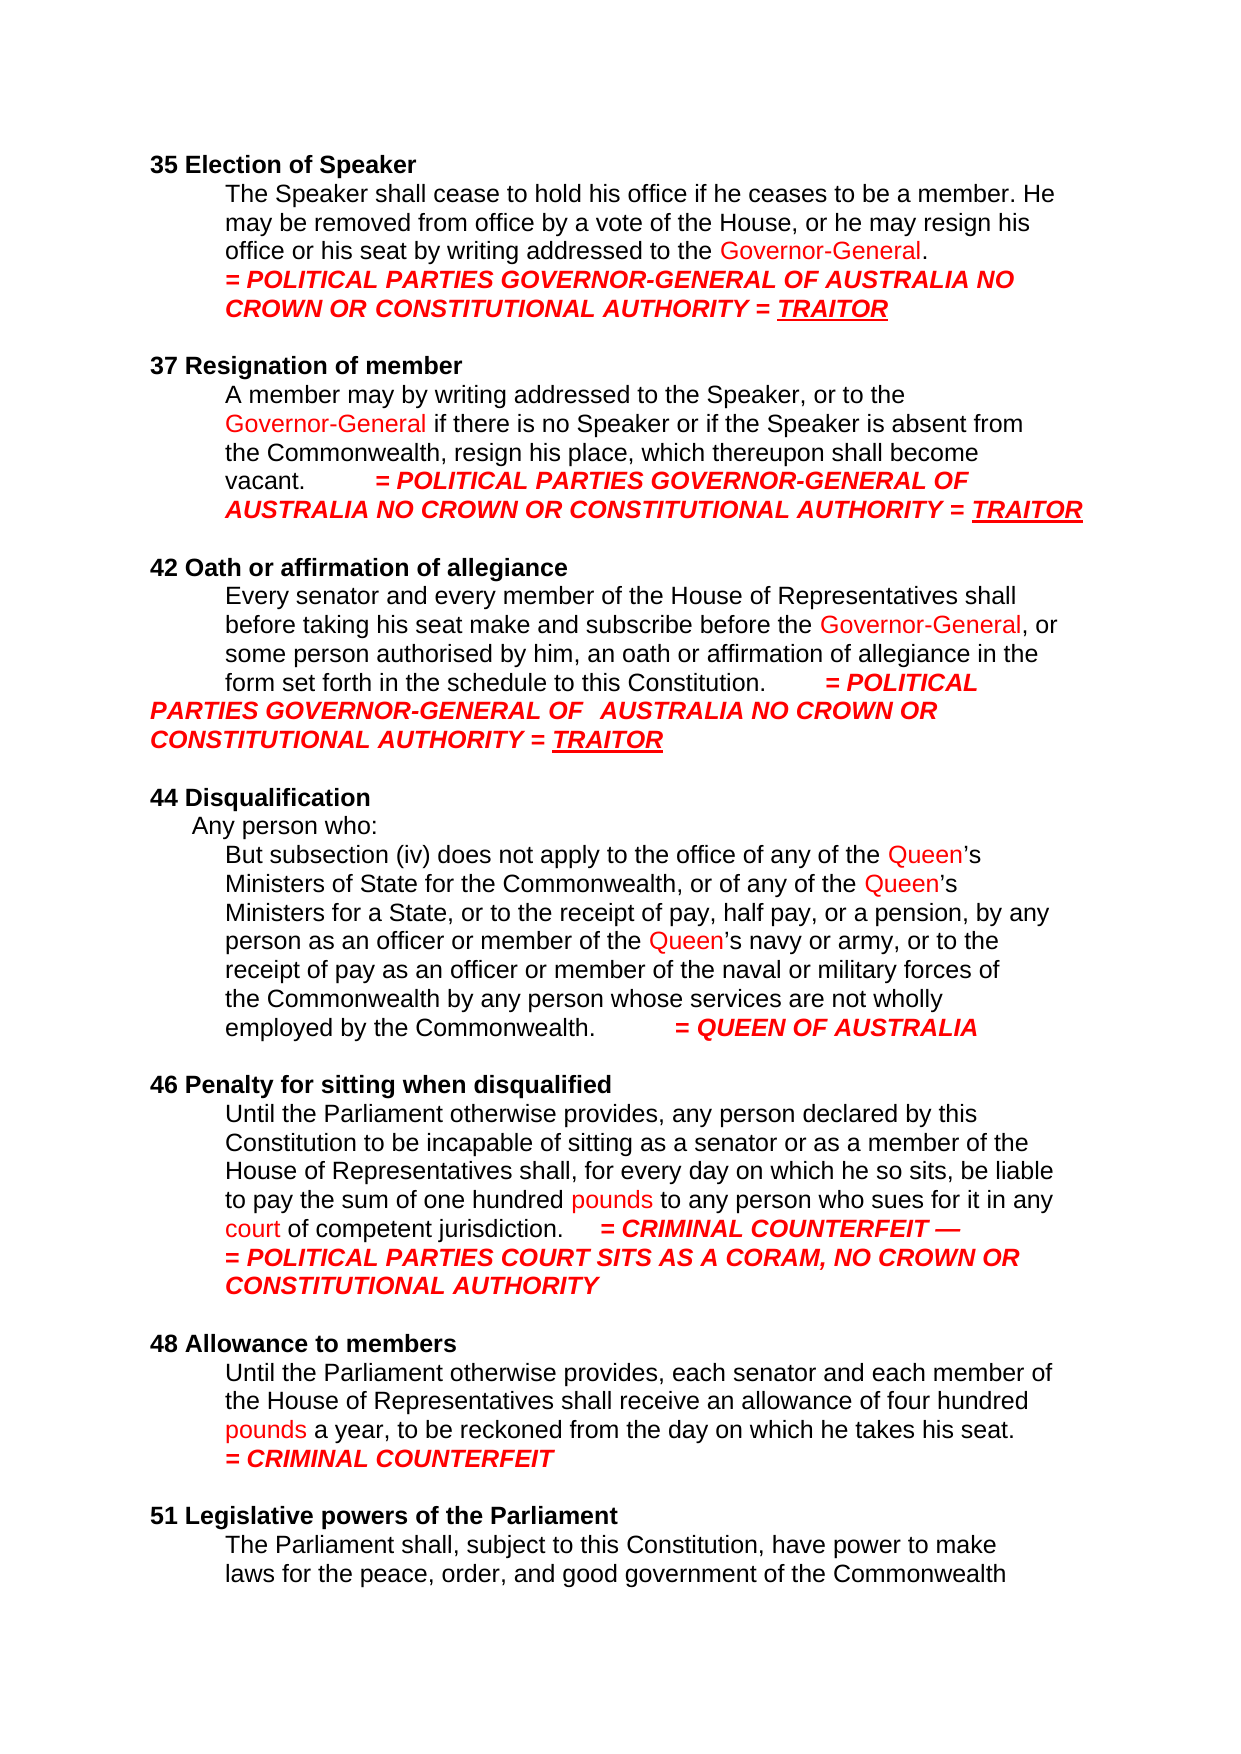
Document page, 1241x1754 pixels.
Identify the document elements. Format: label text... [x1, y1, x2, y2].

text vacant. = POLITICAL PARTIES GOVERNOR-GENERAL OF AUSTRALIA NO CROWN OR CONSTITUTIONAL AUTHORITY = TRAITOR [150, 466, 1090, 524]
text 44 Disqualification [150, 782, 1090, 811]
text The Speaker shall cease to hold his office if he ceases to be a member. He [150, 179, 1090, 207]
text But subsection (iv) does not apply to the office of any of the Queen’s [150, 840, 1090, 869]
text may be removed from office by a vote of the House, or he may resign his [150, 207, 1090, 236]
text some person authorised by him, an oath or affirmation of allegiance in the [150, 639, 1090, 667]
text Ministers of State for the Commonwealth, or of any of the Queen’s [150, 869, 1090, 897]
text Any person who: [150, 811, 1090, 840]
text = POLITICAL PARTIES GOVERNOR-GENERAL OF AUSTRALIA NO CROWN OR CONSTITUTIONAL AUTHORITY = TRAITOR [150, 265, 1090, 322]
text Ministers for a State, or to the receipt of pay, half pay, or a pension, by any [150, 897, 1090, 926]
text to pay the sum of one hundred pounds to any person who sues for it in any [150, 1185, 1090, 1214]
text the House of Representatives shall receive an allowance of four hundred [150, 1386, 1090, 1415]
text House of Representatives shall, for every day on which he so sits, be liable [150, 1156, 1090, 1185]
text court of competent jurisdiction. = CRIMINAL COUNTERFEIT — [150, 1214, 1090, 1242]
text = POLITICAL PARTIES COURT SITS AS A CORAM, NO CROWN OR CONSTITUTIONAL AUTHORITY [150, 1242, 1090, 1300]
text Every senator and every member of the House of Representatives shall [150, 581, 1090, 610]
text employed by the Commonwealth. = QUEEN OF AUSTRALIA [150, 1012, 1090, 1041]
text The Parliament shall, subject to this Constitution, have power to make [150, 1530, 1090, 1559]
text receipt of pay as an officer or member of the naval or military forces of [150, 955, 1090, 984]
text Governor-General if there is no Speaker or if the Speaker is absent from [150, 409, 1090, 437]
text before taking his seat make and subscribe before the Governor-General, or [150, 610, 1090, 639]
text 42 Oath or affirmation of allegiance [150, 552, 1090, 581]
text person as an officer or member of the Queen’s navy or army, or to the [150, 926, 1090, 955]
text Constitution to be incapable of sitting as a senator or as a member of the [150, 1127, 1090, 1156]
text Until the Parliament otherwise provides, each senator and each member of [150, 1357, 1090, 1386]
text the Commonwealth by any person whose services are not wholly [150, 984, 1090, 1012]
text laws for the peace, order, and good government of the Commonwealth [150, 1559, 1090, 1587]
text A member may by writing addressed to the Speaker, or to the [150, 380, 1090, 409]
text 46 Penalty for sitting when disqualified [150, 1070, 1090, 1099]
text form set forth in the schedule to this Constitution. = POLITICAL PARTIES GOVERNOR-GENERAL OF AUSTRALIA NO CROWN OR CONSTITUTIONAL AUTHORITY = TRAITOR [150, 667, 1090, 754]
text 35 Election of Speaker [150, 150, 1090, 179]
text = CRIMINAL COUNTERFEIT [150, 1444, 1090, 1472]
text 37 Resignation of member [150, 351, 1090, 380]
text 51 Legislative powers of the Parliament [150, 1501, 1090, 1530]
text Until the Parliament otherwise provides, any person declared by this [150, 1099, 1090, 1127]
text 48 Allowance to members [150, 1329, 1090, 1357]
text office or his seat by writing addressed to the Governor-General. [150, 236, 1090, 265]
text pounds a year, to be reckoned from the day on which he takes his seat. [150, 1415, 1090, 1444]
text the Commonwealth, resign his place, which thereupon shall become [150, 437, 1090, 466]
